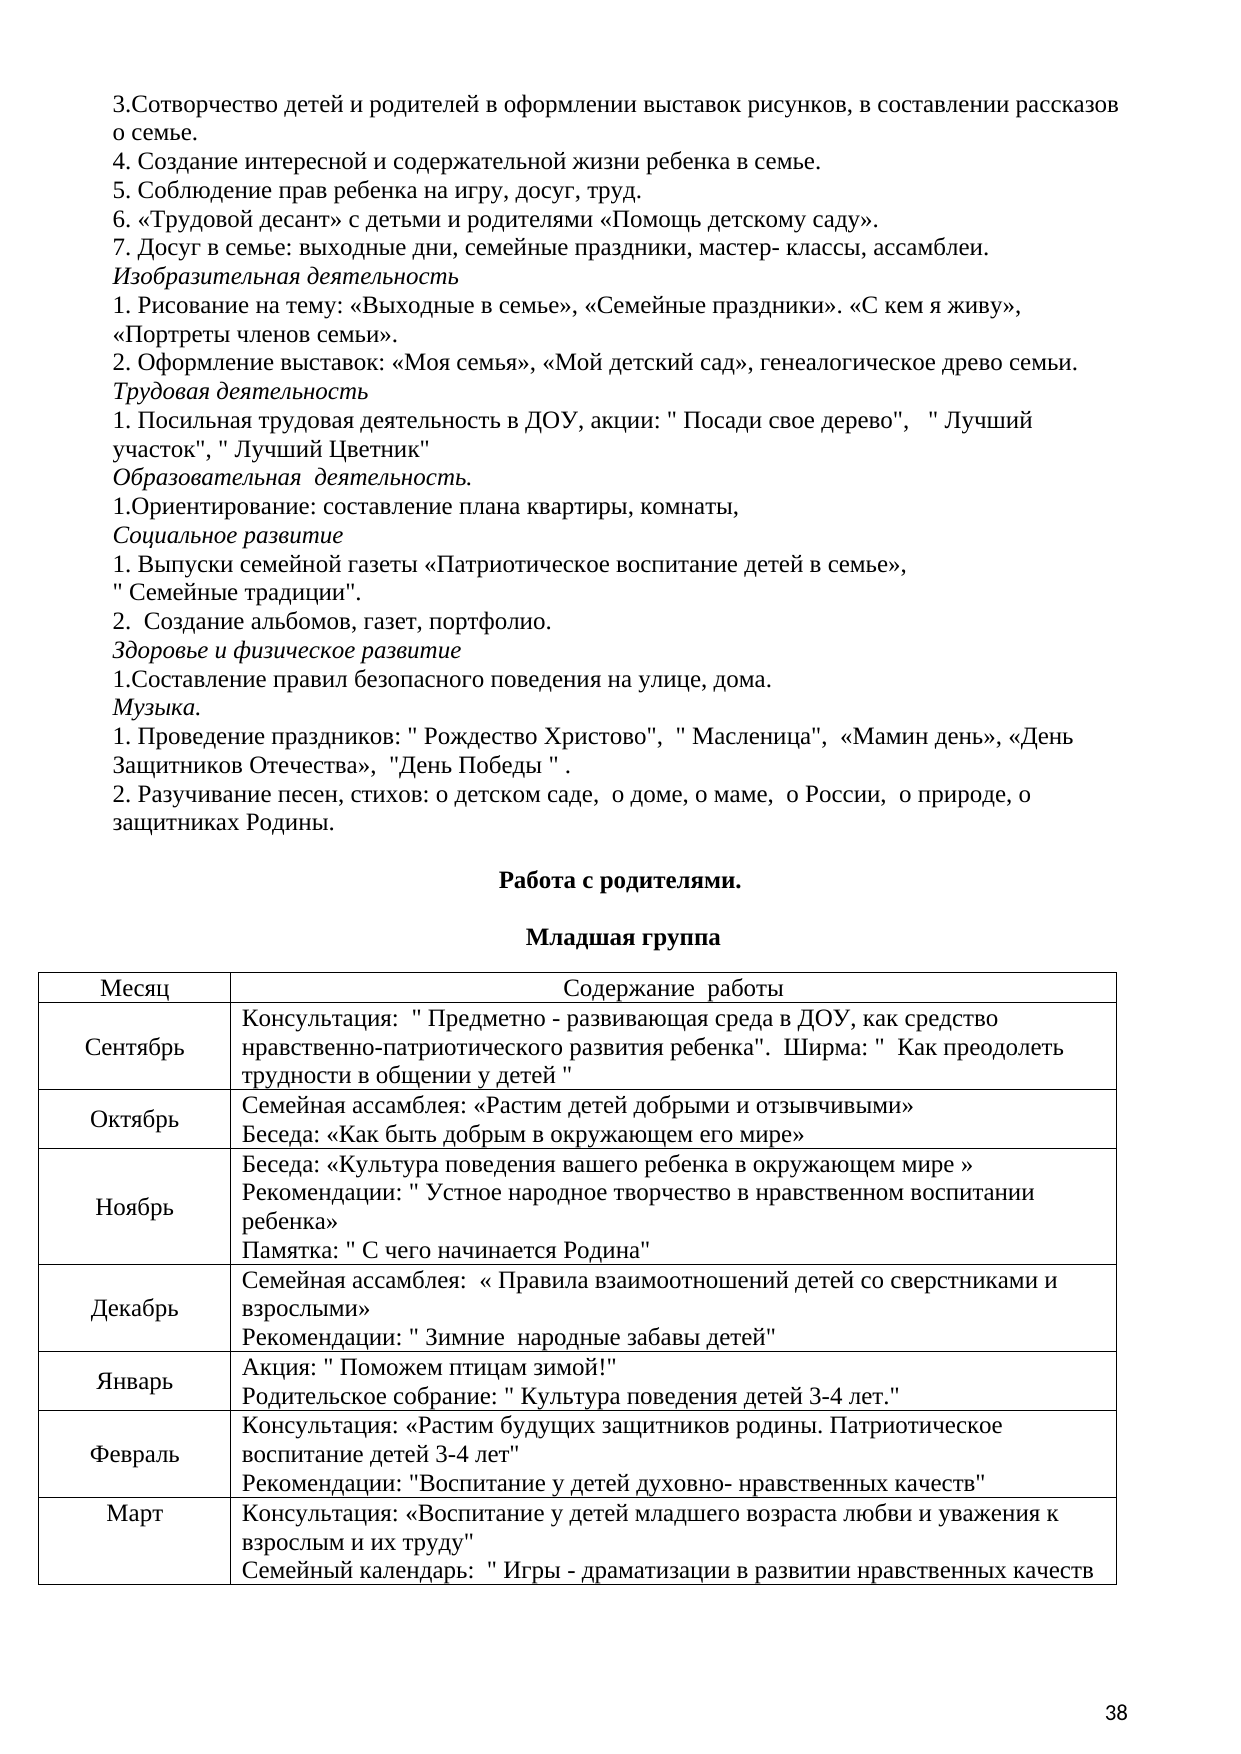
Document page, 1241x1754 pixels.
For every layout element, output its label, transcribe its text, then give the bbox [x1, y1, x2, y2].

text Музыка. [112, 692, 1128, 721]
text 1. Проведение праздников: " Рождество Христово", " Масленица", «Мамин день», «День Защитников Отечества», "День Победы " . [112, 721, 1128, 779]
table_header Месяц [39, 973, 230, 1002]
table_cell Семейная ассамблея: « Правила взаимоотношений детей со сверстниками и взрослыми» Рекомендации: " Зимние народные забавы детей" [231, 1265, 1116, 1351]
table_cell Акция: " Поможем птицам зимой!" Родительское собрание: " Культура поведения детей 3-4 лет." [231, 1352, 1116, 1409]
table_cell Семейная ассамблея: «Растим детей добрыми и отзывчивыми» Беседа: «Как быть добрым в окружающем его мире» [231, 1090, 1116, 1148]
text Младшая группа [112, 922, 1128, 951]
text 1. Посильная трудовая деятельность в ДОУ, акции: " Посади свое дерево", " Лучший участок", " Лучший Цветник" [112, 405, 1128, 462]
text Трудовая деятельность [112, 376, 1128, 405]
table_cell Сентябрь [39, 1003, 230, 1089]
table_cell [231, 1498, 1116, 1584]
text 1. Рисование на тему: «Выходные в семье», «Семейные праздники». «С кем я живу», «Портреты членов семьи». [112, 290, 1128, 347]
text Социальное развитие [112, 520, 1128, 549]
table_cell Февраль [39, 1411, 230, 1497]
table_cell Октябрь [39, 1090, 230, 1148]
table_cell Март [39, 1498, 230, 1584]
text Образовательная деятельность. [112, 462, 1128, 491]
text 2. Разучивание песен, стихов: о детском саде, о доме, о маме, о России, о природе, о защитниках Родины. [112, 779, 1128, 836]
table_header Содержание работы [231, 973, 1116, 1002]
text 2. Создание альбомов, газет, портфолио. [112, 606, 1128, 635]
table_cell Консультация: «Растим будущих защитников родины. Патриотическое воспитание детей 3-4 лет" Рекомендации: "Воспитание у детей духовно- нравственных качеств" [231, 1411, 1116, 1497]
text 7. Досуг в семье: выходные дни, семейные праздники, мастер- классы, ассамблеи. [112, 232, 1128, 261]
text 2. Оформление выставок: «Моя семья», «Мой детский сад», генеалогическое древо семьи. [112, 347, 1128, 376]
table_cell Декабрь [39, 1265, 230, 1351]
table_cell Январь [39, 1352, 230, 1409]
text 1.Ориентирование: составление плана квартиры, комнаты, [112, 491, 1128, 520]
text 4. Создание интересной и содержательной жизни ребенка в семье. [112, 146, 1128, 175]
text Здоровье и физическое развитие [112, 635, 1128, 664]
table_cell Консультация: " Предметно - развивающая среда в ДОУ, как средство нравственно-патриотического развития ребенка". Ширма: " Как преодолеть трудности в общении у детей " [231, 1003, 1116, 1089]
text 3.Сотворчество детей и родителей в оформлении выставок рисунков, в составлении рассказов о семье. [112, 89, 1128, 146]
text 1.Составление правил безопасного поведения на улице, дома. [112, 664, 1128, 692]
table_cell Ноябрь [39, 1149, 230, 1264]
text 5. Соблюдение прав ребенка на игру, досуг, труд. [112, 175, 1128, 204]
text Работа с родителями. [112, 865, 1128, 894]
text Изобразительная деятельность [112, 261, 1128, 290]
table_cell Беседа: «Культура поведения вашего ребенка в окружающем мире » Рекомендации: " Устное народное творчество в нравственном воспитании ребенка» Памятка: " С чего начинается Родина" [231, 1149, 1116, 1264]
text 6. «Трудовой десант» с детьми и родителями «Помощь детскому саду». [112, 204, 1128, 232]
text 1. Выпуски семейной газеты «Патриотическое воспитание детей в семье», " Семейные традиции". [112, 549, 1128, 606]
